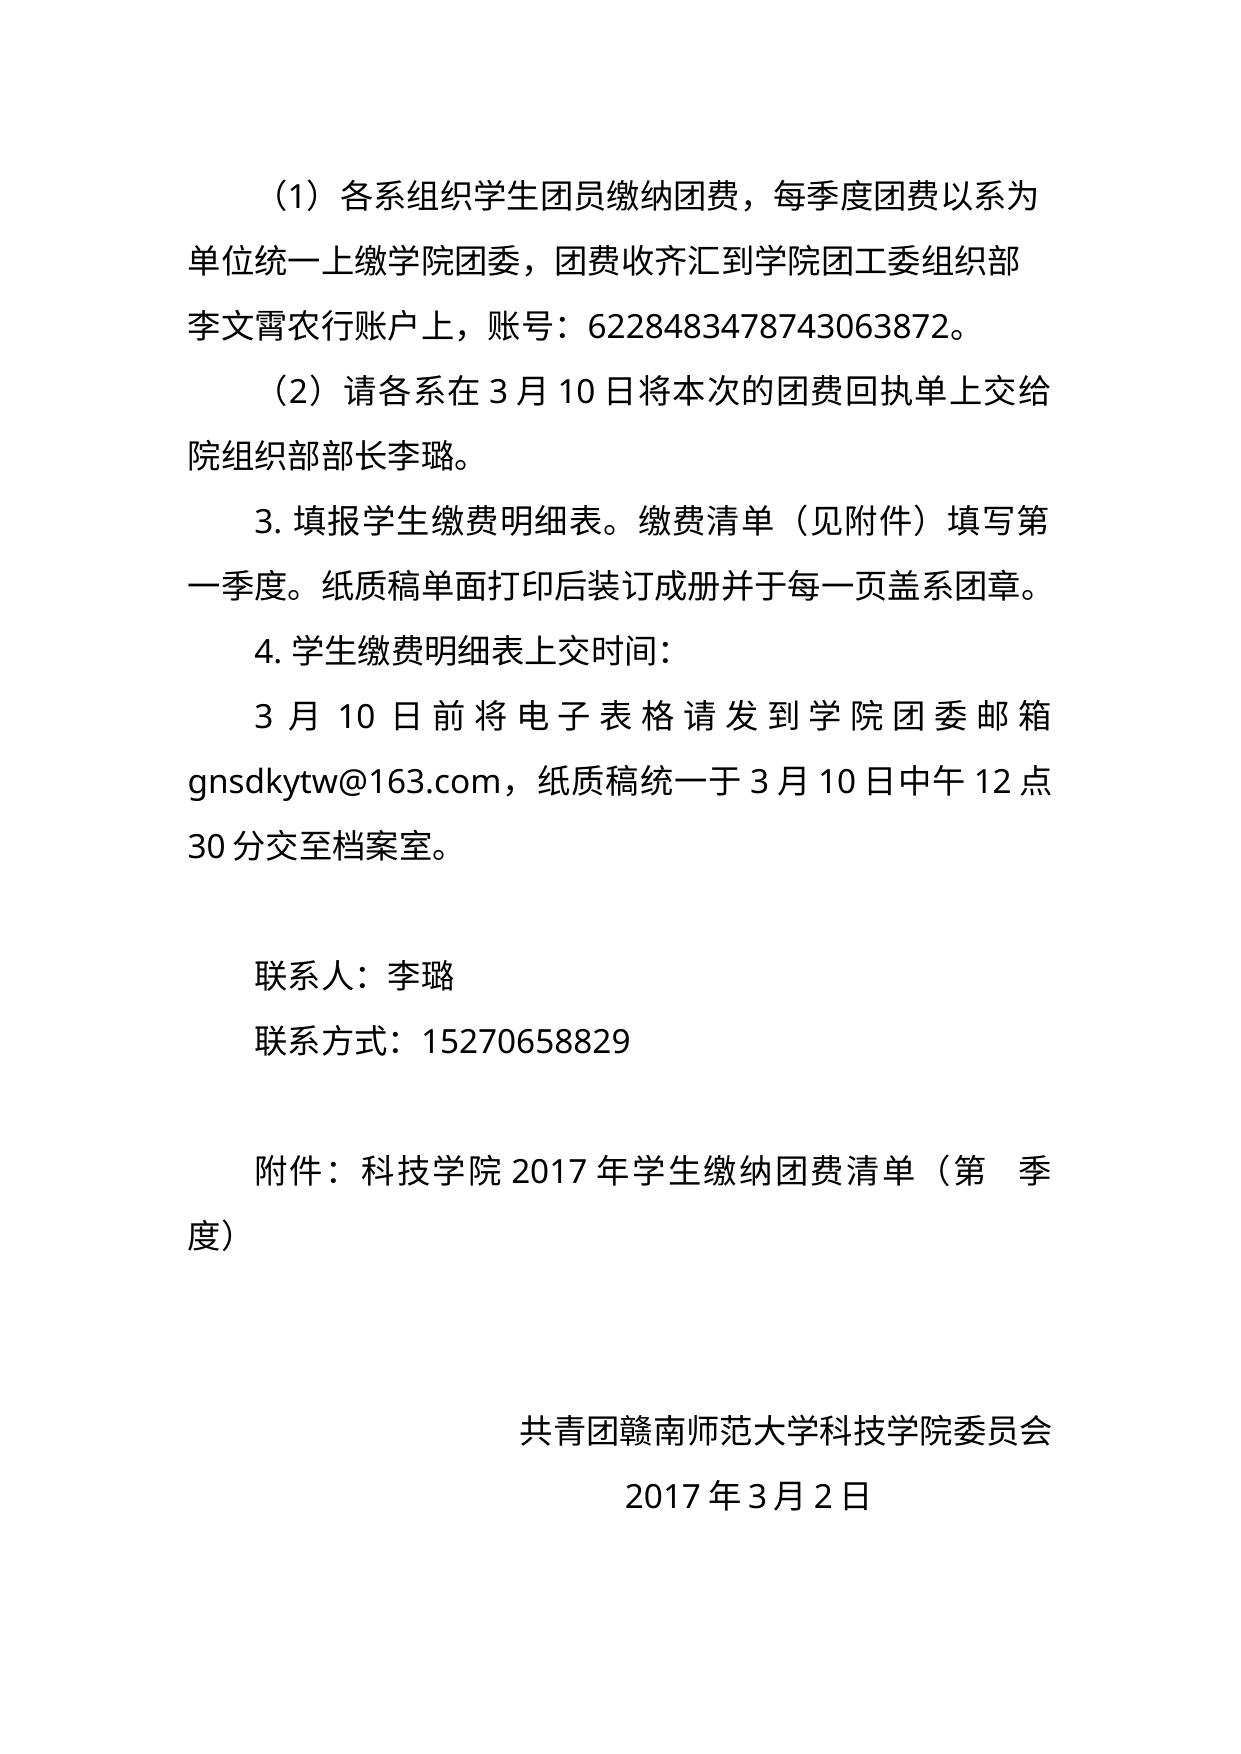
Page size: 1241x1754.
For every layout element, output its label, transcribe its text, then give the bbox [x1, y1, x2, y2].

text 2017年3月2日 [187, 1462, 1053, 1527]
text 共青团赣南师范大学科技学院委员会 [187, 1397, 1053, 1462]
text 3. 填报学生缴费明细表。缴费清单（见附件）填写第一季度。纸质稿单面打印后装订成册并于每一页盖系团章。 [187, 487, 1053, 617]
text 4. 学生缴费明细表上交时间： [187, 617, 1053, 682]
text 联系人：李璐 [187, 942, 1053, 1007]
text （1）各系组织学生团员缴纳团费，每季度团费以系为单位统一上缴学院团委，团费收齐汇到学院团工委组织部李文霄农行账户上，账号：6228483478743063872。 [187, 162, 1053, 357]
text （2）请各系在3月10日将本次的团费回执单上交给院组织部部长李璐。 [187, 357, 1053, 487]
text 3月10日前将电子表格请发到学院团委邮箱gnsdkytw@163.com，纸质稿统一于3月10日中午12点30分交至档案室。 [187, 682, 1053, 877]
text 联系方式：15270658829 [187, 1007, 1053, 1072]
text 附件：科技学院2017年学生缴纳团费清单（第 季度） [187, 1137, 1053, 1267]
